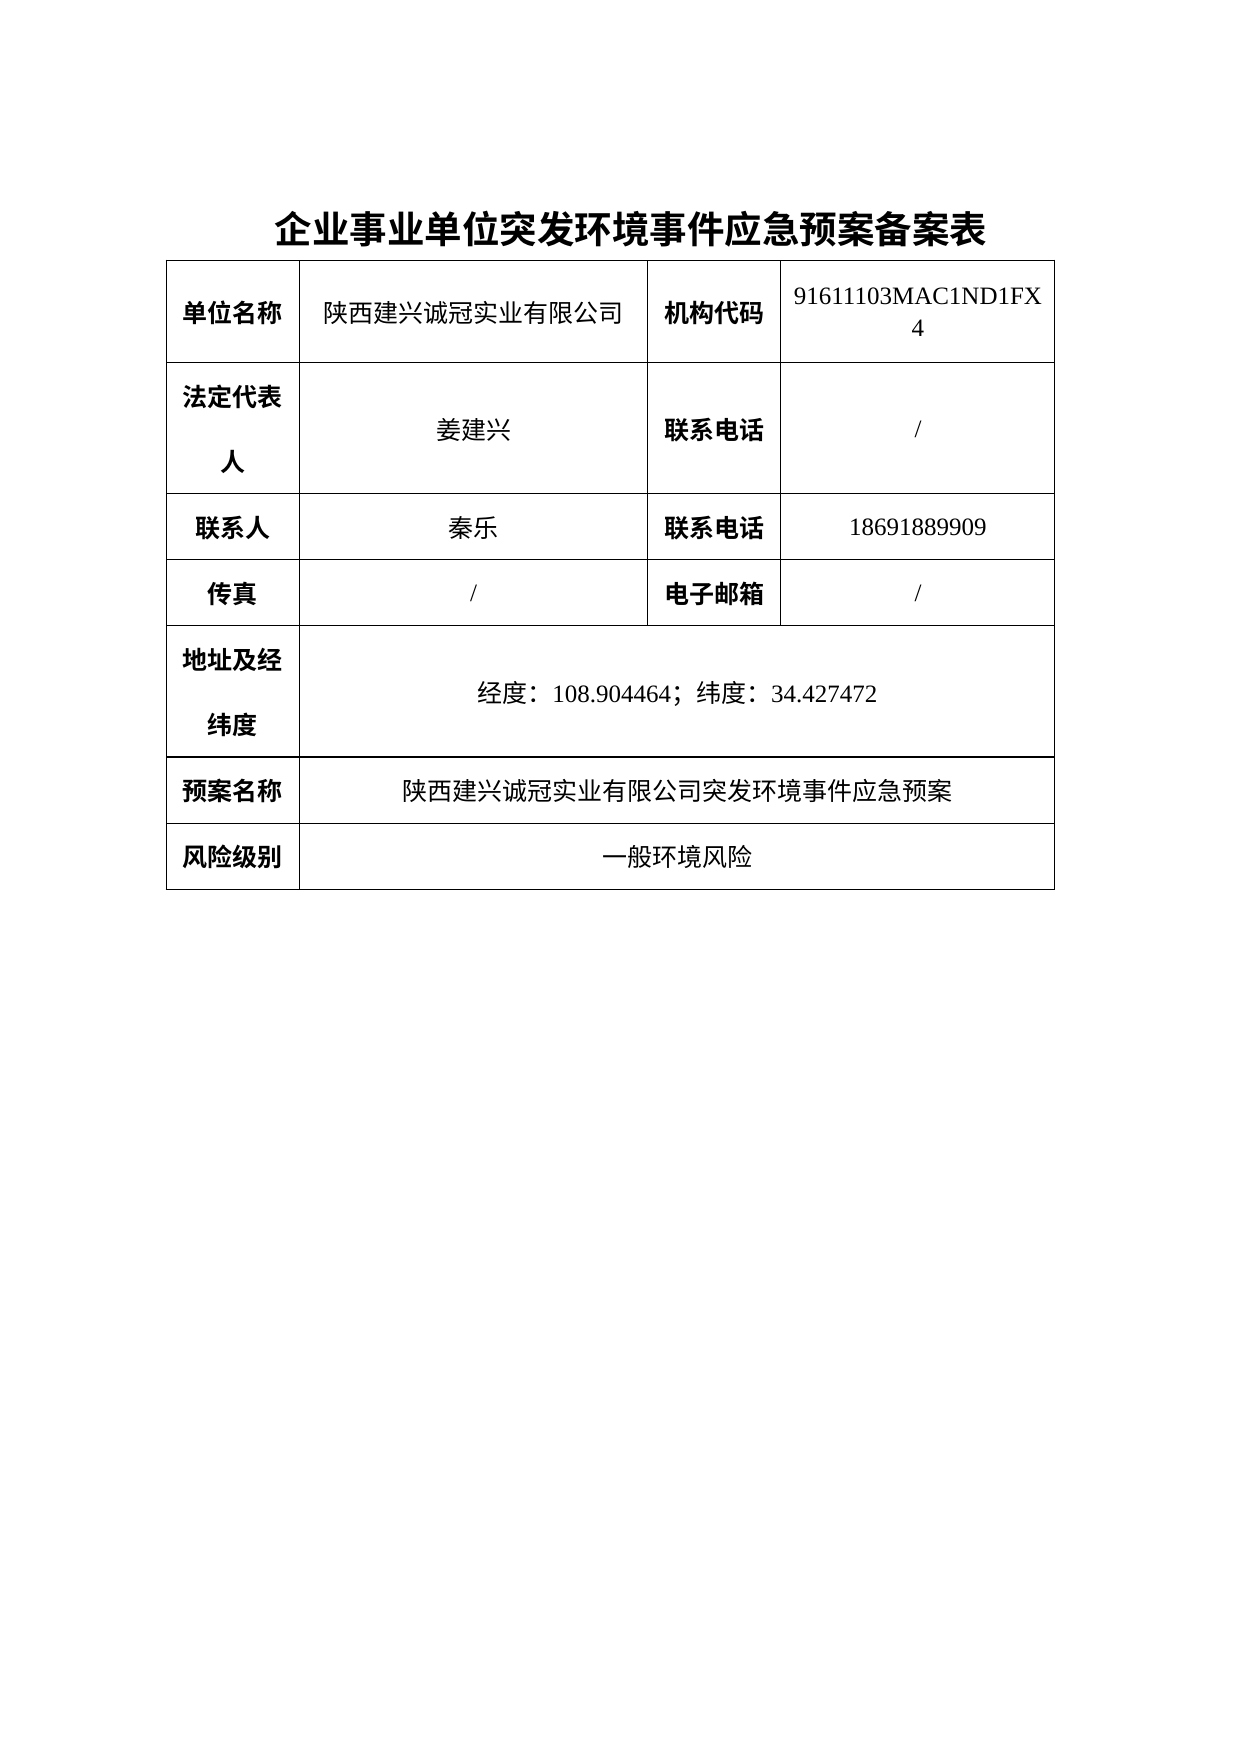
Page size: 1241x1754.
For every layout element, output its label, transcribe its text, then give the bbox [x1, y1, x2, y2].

table_cell 经度：108.904464；纬度：34.427472 [300, 626, 1054, 756]
table_cell / [300, 560, 647, 625]
table_header 陕西建兴诚冠实业有限公司 [300, 261, 647, 362]
table_cell 秦乐 [300, 494, 647, 559]
table_cell 电子邮箱 [648, 560, 780, 625]
table_cell 联系人 [167, 494, 299, 559]
table_cell 陕西建兴诚冠实业有限公司突发环境事件应急预案 [300, 758, 1054, 822]
table_cell 法定代表人 [167, 363, 299, 493]
table_cell 传真 [167, 560, 299, 625]
table_cell 联系电话 [648, 363, 780, 493]
table_header 机构代码 [648, 261, 780, 362]
table_cell 联系电话 [648, 494, 780, 559]
table_cell 地址及经纬度 [167, 626, 299, 756]
table_header 单位名称 [167, 261, 299, 362]
table_cell 18691889909 [781, 494, 1054, 559]
table_header 91611103MAC1ND1FX4 [781, 261, 1054, 362]
table_cell 一般环境风险 [300, 824, 1054, 888]
table_cell 姜建兴 [300, 363, 647, 493]
table_cell 预案名称 [167, 758, 299, 822]
table_cell / [781, 363, 1054, 493]
table_cell / [781, 560, 1054, 625]
table_cell 风险级别 [167, 824, 299, 888]
text 企业事业单位突发环境事件应急预案备案表 [177, 194, 1075, 259]
